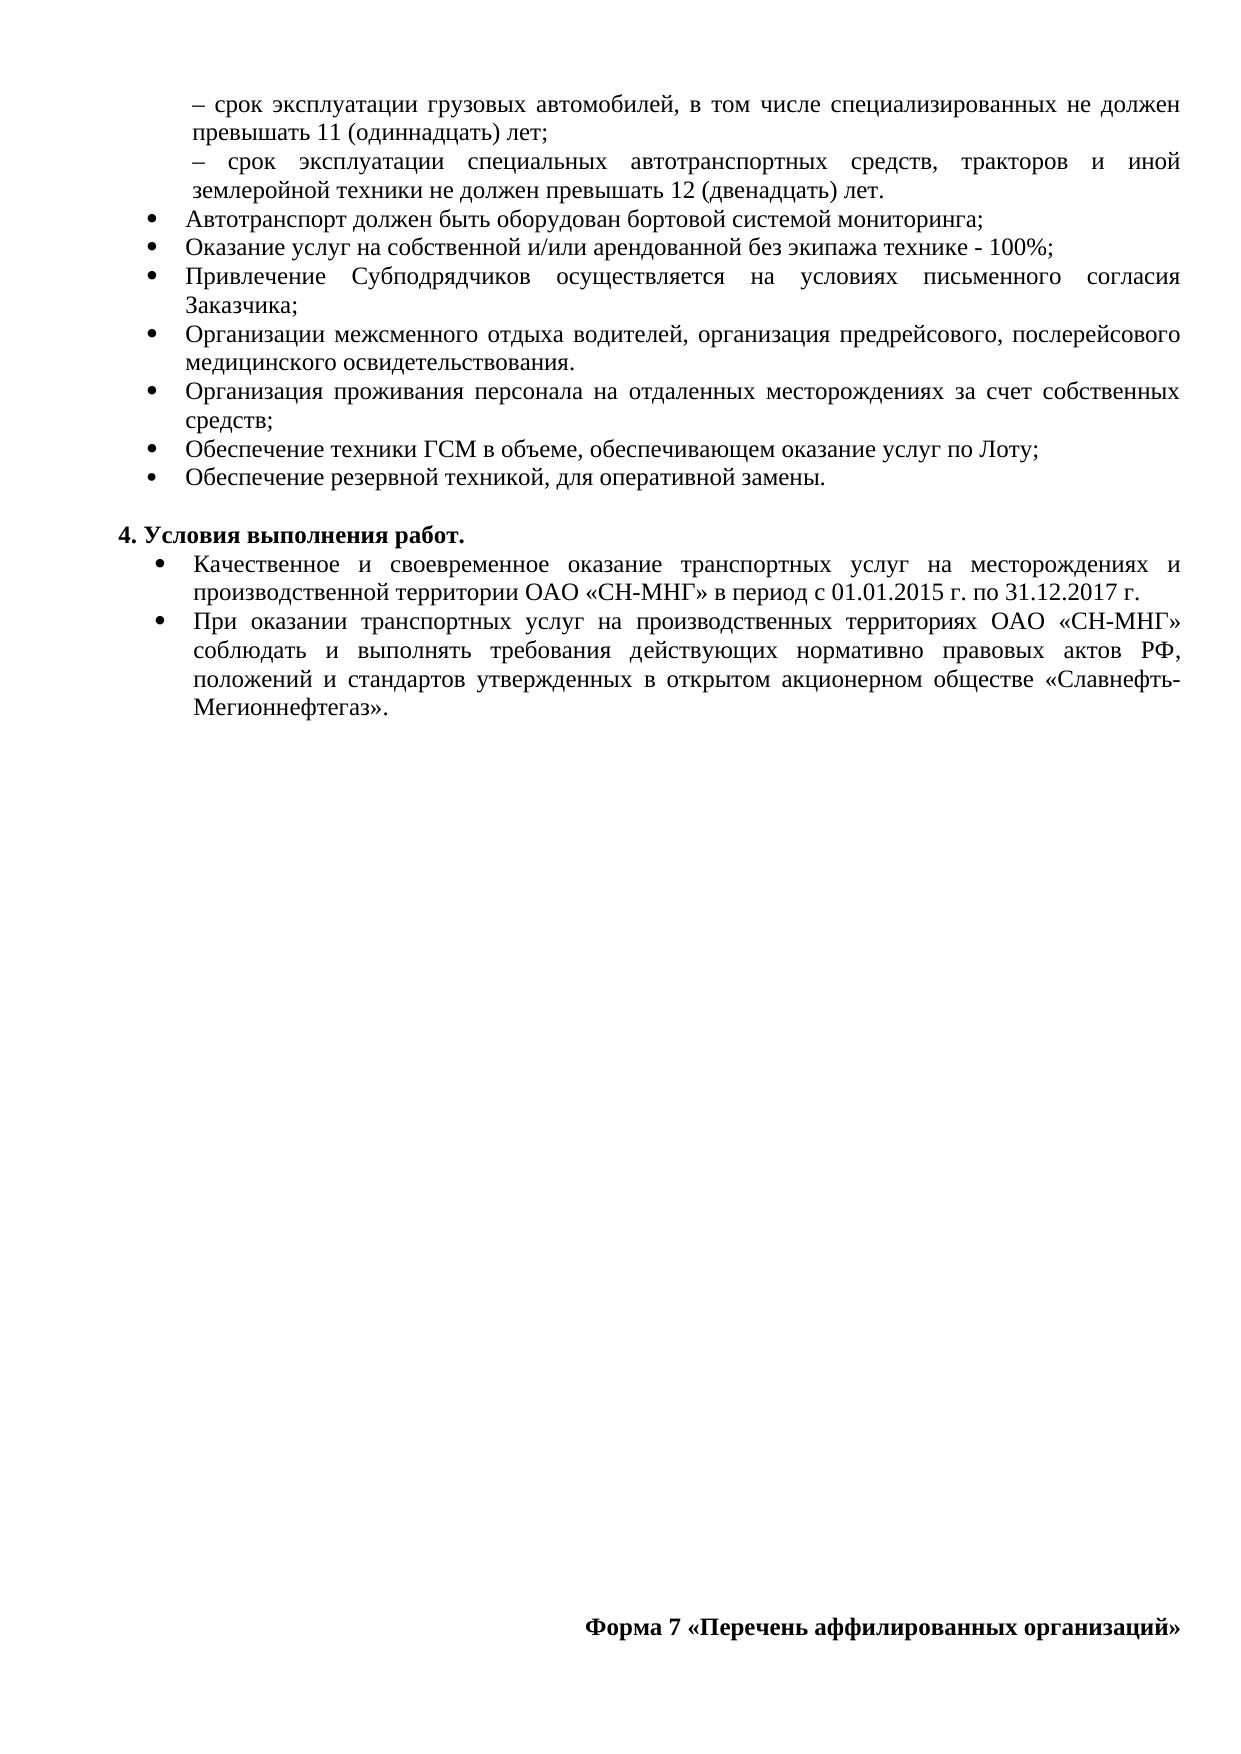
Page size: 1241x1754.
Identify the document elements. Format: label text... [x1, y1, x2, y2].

list Качественное и своевременное оказание транспортных услуг на месторождениях и производственной территории ОАО «СН-МНГ» в период с 01.01.2015 г. по 31.12.2017 г. [156, 549, 1181, 606]
text – срок эксплуатации грузовых автомобилей, в том числе специализированных не должен превышать 11 (одиннадцать) лет; [192, 89, 1181, 146]
list Организации межсменного отдыха водителей, организация предрейсового, послерейсового медицинского освидетельствования. [148, 319, 1181, 376]
list Оказание услуг на собственной и/или арендованной без экипажа технике - 100%; [148, 232, 1181, 261]
list Обеспечение техники ГСМ в объеме, обеспечивающем оказание услуг по Лоту; [148, 434, 1181, 462]
list При оказании транспортных услуг на производственных территориях ОАО «СН-МНГ» соблюдать и выполнять требования действующих нормативно правовых актов РФ, положений и стандартов утвержденных в открытом акционерном обществе «Славнефть-Мегионнефтегаз». [156, 606, 1181, 721]
text 4. Условия выполнения работ. [118, 520, 1181, 549]
list Привлечение Субподрядчиков осуществляется на условиях письменного согласия Заказчика; [148, 261, 1181, 319]
list Автотранспорт должен быть оборудован бортовой системой мониторинга; [148, 204, 1181, 232]
list Обеспечение резервной техникой, для оперативной замены. [148, 462, 1181, 491]
list Организация проживания персонала на отдаленных месторождениях за счет собственных средств; [148, 376, 1181, 434]
text Форма 7 «Перечень аффилированных организаций» [118, 1612, 1181, 1641]
text – срок эксплуатации специальных автотранспортных средств, тракторов и иной землеройной техники не должен превышать 12 (двенадцать) лет. [192, 146, 1181, 204]
